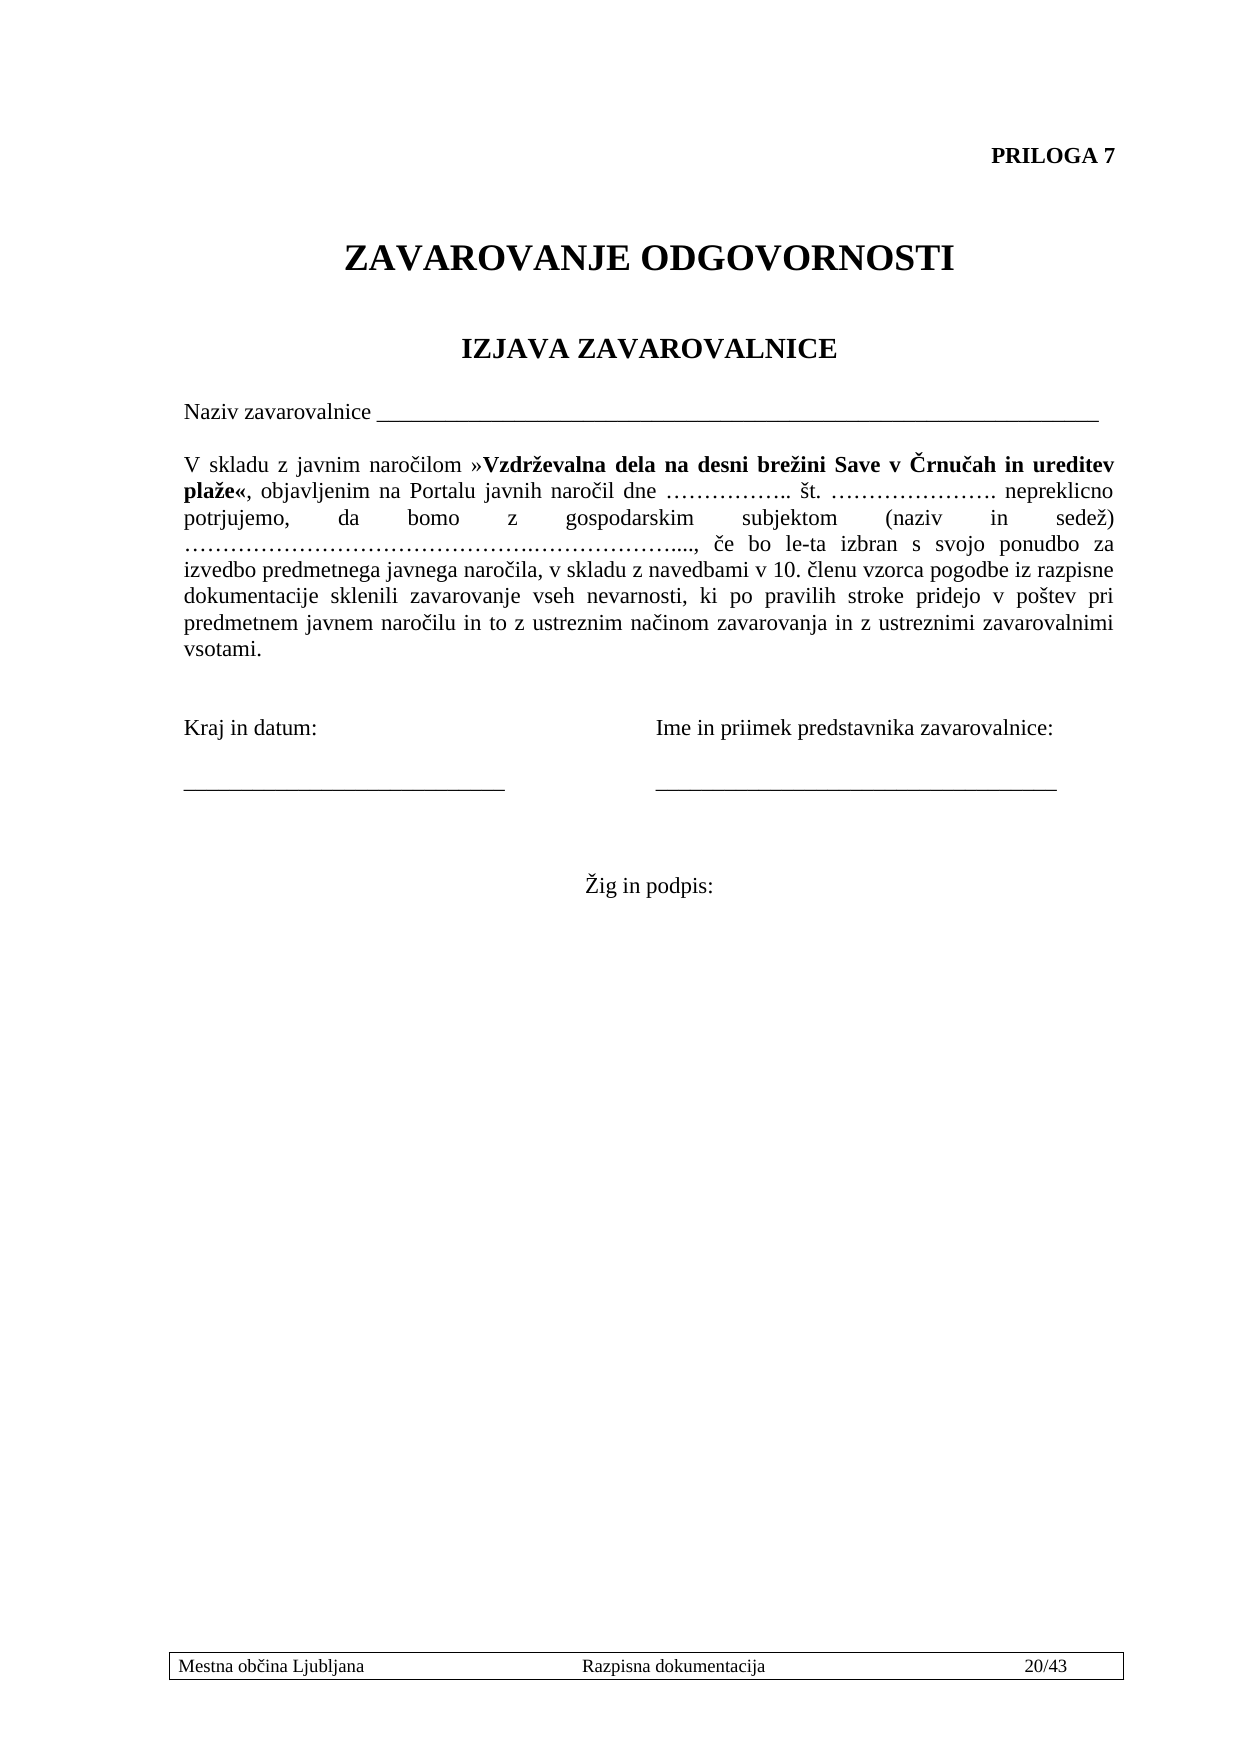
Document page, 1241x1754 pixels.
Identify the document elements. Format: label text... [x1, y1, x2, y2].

text Kraj in datum: Ime in priimek predstavnika zavarovalnice: [184, 714, 1115, 741]
text ____________________________ ___________________________________ [184, 767, 1115, 793]
text V skladu z javnim naročilom »Vzdrževalna dela na desni brežini Save v Črnučah in ureditev plaže«, objavljenim na Portalu javnih naročil dne …………….. št. …………………. nepreklicno potrjujemo, da bomo z gospodarskim subjektom (naziv in sedež) ……………………………………….………………...., če bo le-ta izbran s svojo ponudbo za izvedbo predmetnega javnega naročila, v skladu z navedbami v 10. členu vzorca pogodbe iz razpisne dokumentacije sklenili zavarovanje vseh nevarnosti, ki po pravilih stroke pridejo v poštev pri predmetnem javnem naročilu in to z ustreznim načinom zavarovanja in z ustreznimi zavarovalnimi vsotami. [184, 451, 1115, 662]
text ZAVAROVANJE ODGOVORNOSTI [184, 235, 1115, 278]
text Naziv zavarovalnice _______________________________________________________________ [184, 398, 1115, 424]
text IZJAVA ZAVAROVALNICE [184, 331, 1115, 364]
text Žig in podpis: [184, 872, 1115, 899]
text PRILOGA 7 [66, 142, 1115, 168]
